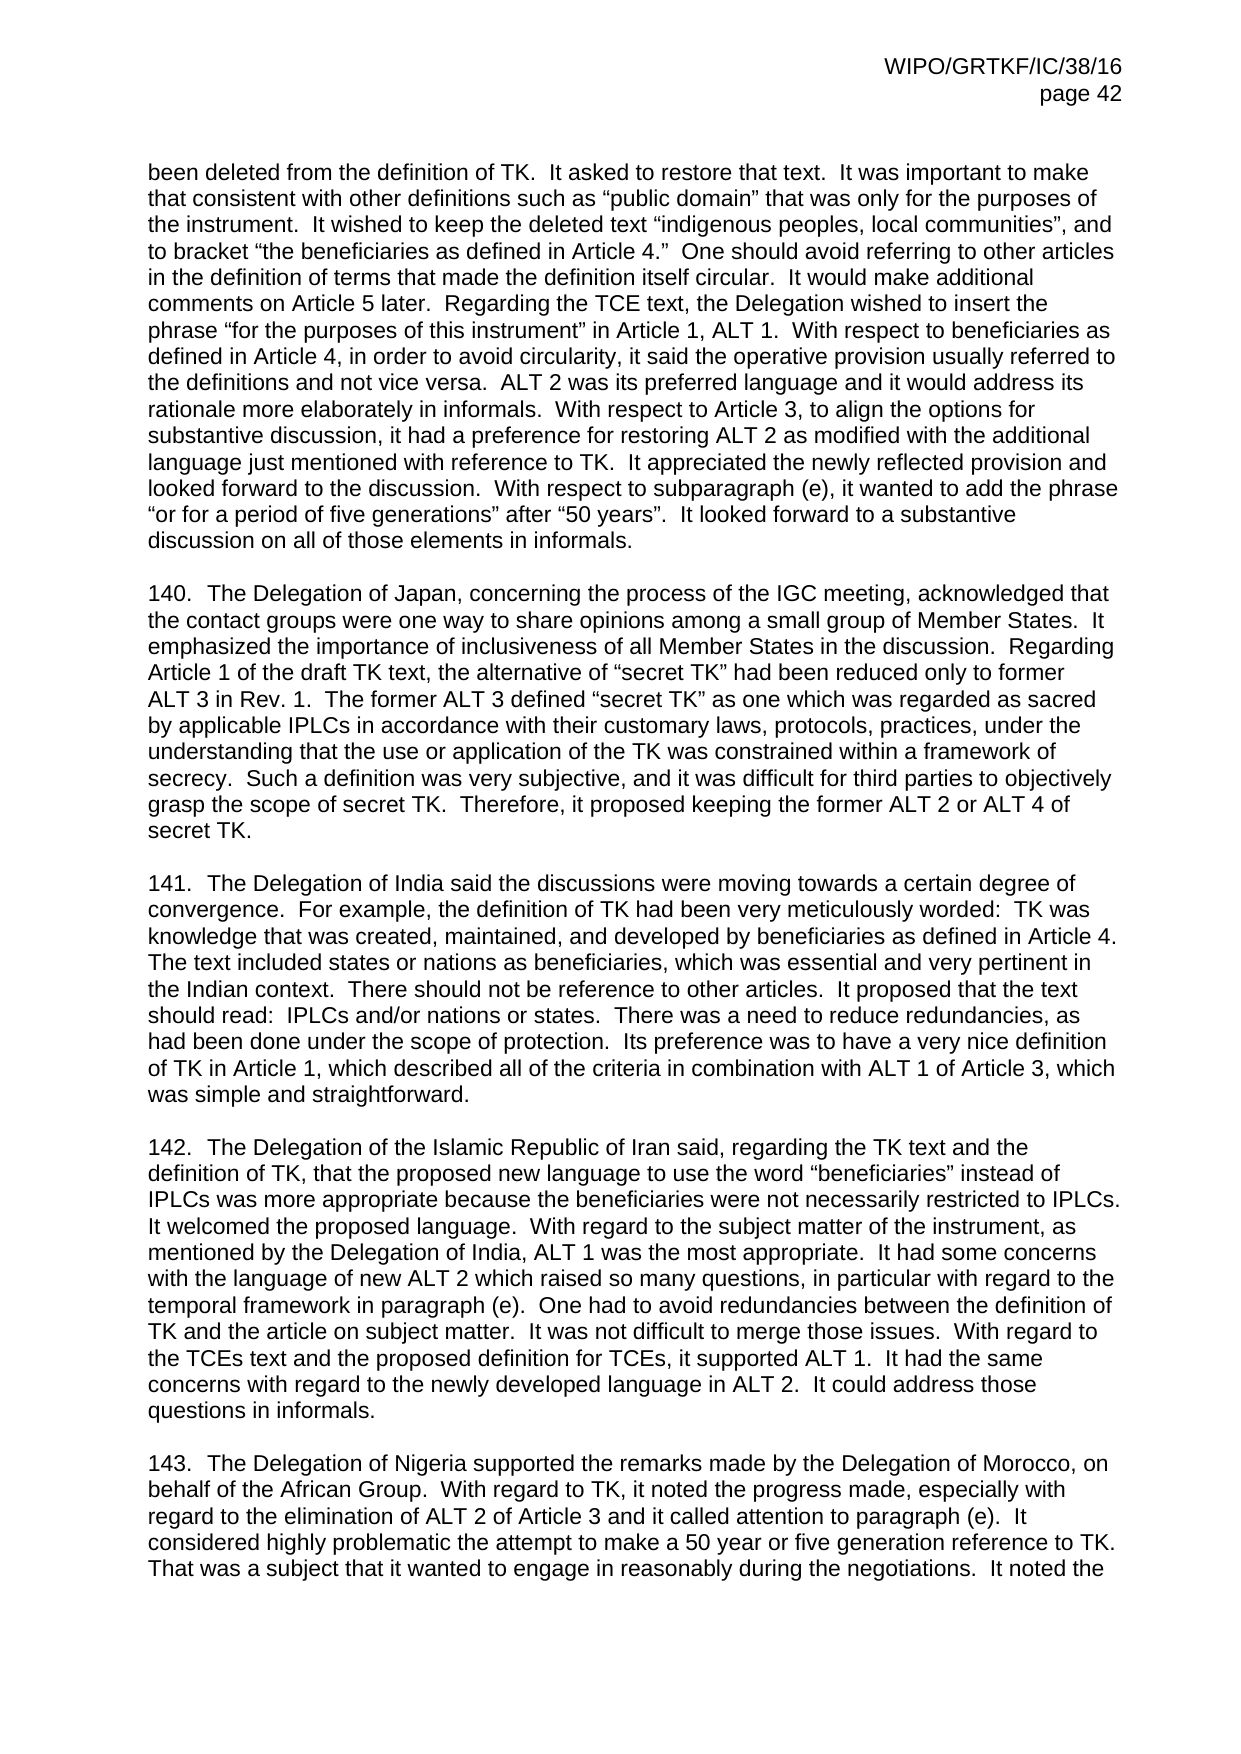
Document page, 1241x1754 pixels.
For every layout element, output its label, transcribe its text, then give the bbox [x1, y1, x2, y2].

list The Delegation of Japan, concerning the process of the IGC meeting, acknowledged that the contact groups were one way to share opinions among a small group of Member States. It emphasized the importance of inclusiveness of all Member States in the discussion. Regarding Article 1 of the draft TK text, the alternative of “secret TK” had been reduced only to former ALT 3 in Rev. 1. The former ALT 3 defined “secret TK” as one which was regarded as sacred by applicable IPLCs in accordance with their customary laws, protocols, practices, under the understanding that the use or application of the TK was constrained within a framework of secrecy. Such a definition was very subjective, and it was difficult for third parties to objectively grasp the scope of secret TK. Therefore, it proposed keeping the former ALT 2 or ALT 4 of secret TK. [148, 580, 1122, 844]
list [148, 158, 1122, 554]
list The Delegation of India said the discussions were moving towards a certain degree of convergence. For example, the definition of TK had been very meticulously worded: TK was knowledge that was created, maintained, and developed by beneficiaries as defined in Article 4. The text included states or nations as beneficiaries, which was essential and very pertinent in the Indian context. There should not be reference to other articles. It proposed that the text should read: IPLCs and/or nations or states. There was a need to reduce redundancies, as had been done under the scope of protection. Its preference was to have a very nice definition of TK in Article 1, which described all of the criteria in combination with ALT 1 of Article 3, which was simple and straightforward. [148, 870, 1122, 1107]
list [148, 1450, 1122, 1582]
list The Delegation of the Islamic Republic of Iran said, regarding the TK text and the definition of TK, that the proposed new language to use the word “beneficiaries” instead of IPLCs was more appropriate because the beneficiaries were not necessarily restricted to IPLCs. It welcomed the proposed language. With regard to the subject matter of the instrument, as mentioned by the Delegation of India, ALT 1 was the most appropriate. It had some concerns with the language of new ALT 2 which raised so many questions, in particular with regard to the temporal framework in paragraph (e). One had to avoid redundancies between the definition of TK and the article on subject matter. It was not difficult to merge those issues. With regard to the TCEs text and the proposed definition for TCEs, it supported ALT 1. It had the same concerns with regard to the newly developed language in ALT 2. It could address those questions in informals. [148, 1134, 1122, 1423]
